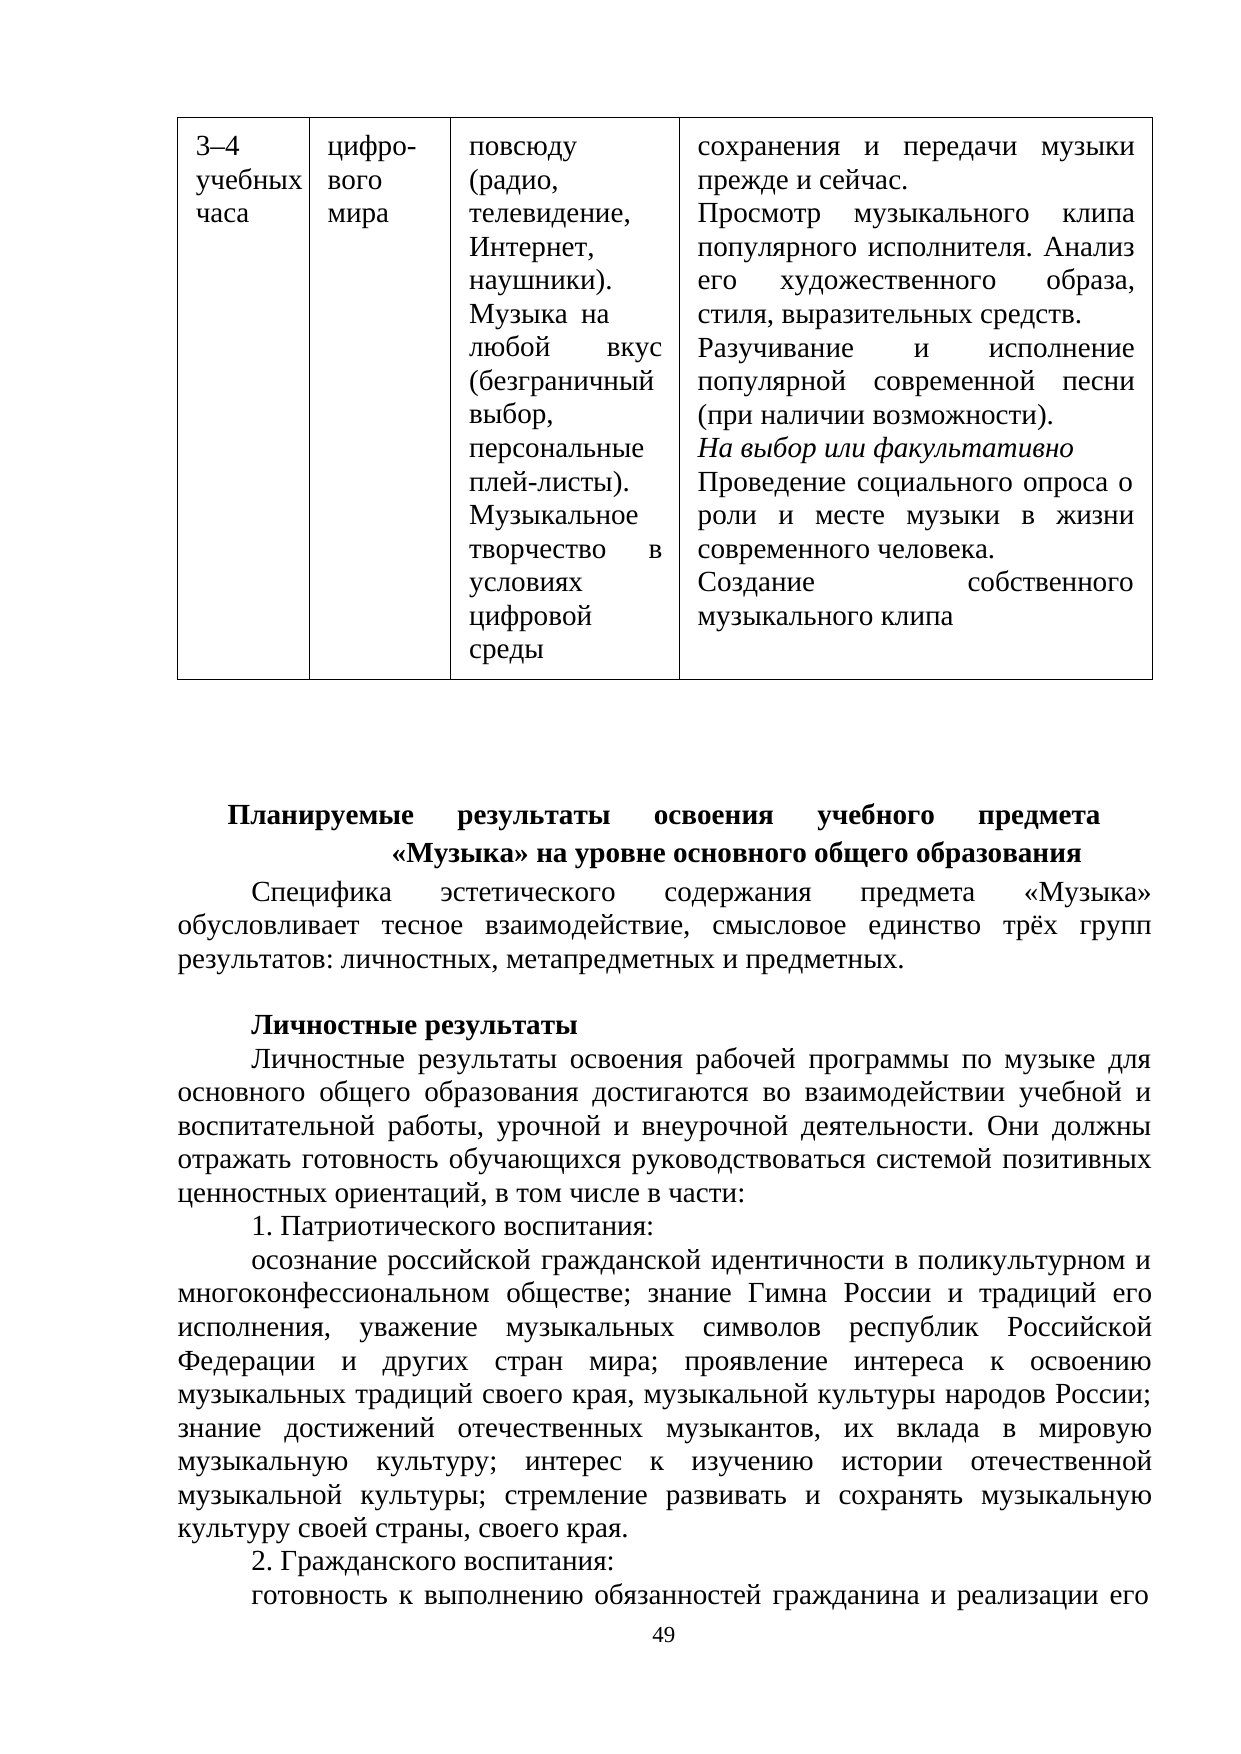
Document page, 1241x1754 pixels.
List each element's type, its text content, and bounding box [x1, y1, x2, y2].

text осознание российской гражданской идентичности в поликультурном и многоконфессиональном обществе; знание Гимна России и традиций его исполнения, уважение музыкальных символов республик Российской Федерации и других стран мира; проявление интереса к освоению музыкальных традиций своего края, музыкальной культуры народов России; знание достижений отечественных музыкантов, их вклада в мировую музыкальную культуру; интерес к изучению истории отечественной музыкальной культуры; стремление развивать и сохранять музыкальную культуру своей страны, своего края. [177, 1242, 1152, 1544]
text Планируемые результаты освоения учебного предмета «Музыка» на уровне основного общего образования [227, 797, 1101, 869]
list Патриотического воспитания: [251, 1209, 1167, 1242]
table_header 3–4 учебных часа [178, 118, 309, 679]
table_header сохранения и передачи музыки прежде и сейчас. Просмотр музыкального клипа популярного исполнителя. Анализ его художественного образа, стиля, выразительных средств. Разучивание и исполнение популярной современной песни (при наличии возможности). На выбор или факультативно Проведение социального опроса о роли и месте музыки в жизни современного человека. Создание собственного музыкального клипа [680, 118, 1152, 679]
text готовность к выполнению обязанностей гражданина и реализации его [251, 1577, 1167, 1611]
table_header повсюду (радио, телевидение, Интернет, наушники). Музыка на любой вкус (безграничный выбор, персональные плей-листы). Музыкальное творчество в условиях цифровой среды [451, 118, 679, 679]
text Личностные результаты освоения рабочей программы по музыке для основного общего образования достигаются во взаимодействии учебной и воспитательной работы, урочной и внеурочной деятельности. Они должны отражать готовность обучающихся руководствоваться системой позитивных ценностных ориентаций, в том числе в части: [177, 1041, 1152, 1209]
table_header цифро- вого мира [310, 118, 450, 679]
list Гражданского воспитания: [251, 1544, 1167, 1577]
subtitle Личностные результаты [251, 1008, 1167, 1041]
text Специфика эстетического содержания предмета «Музыка» обусловливает тесное взаимодействие, смысловое единство трёх групп результатов: личностных, метапредметных и предметных. [177, 874, 1152, 974]
